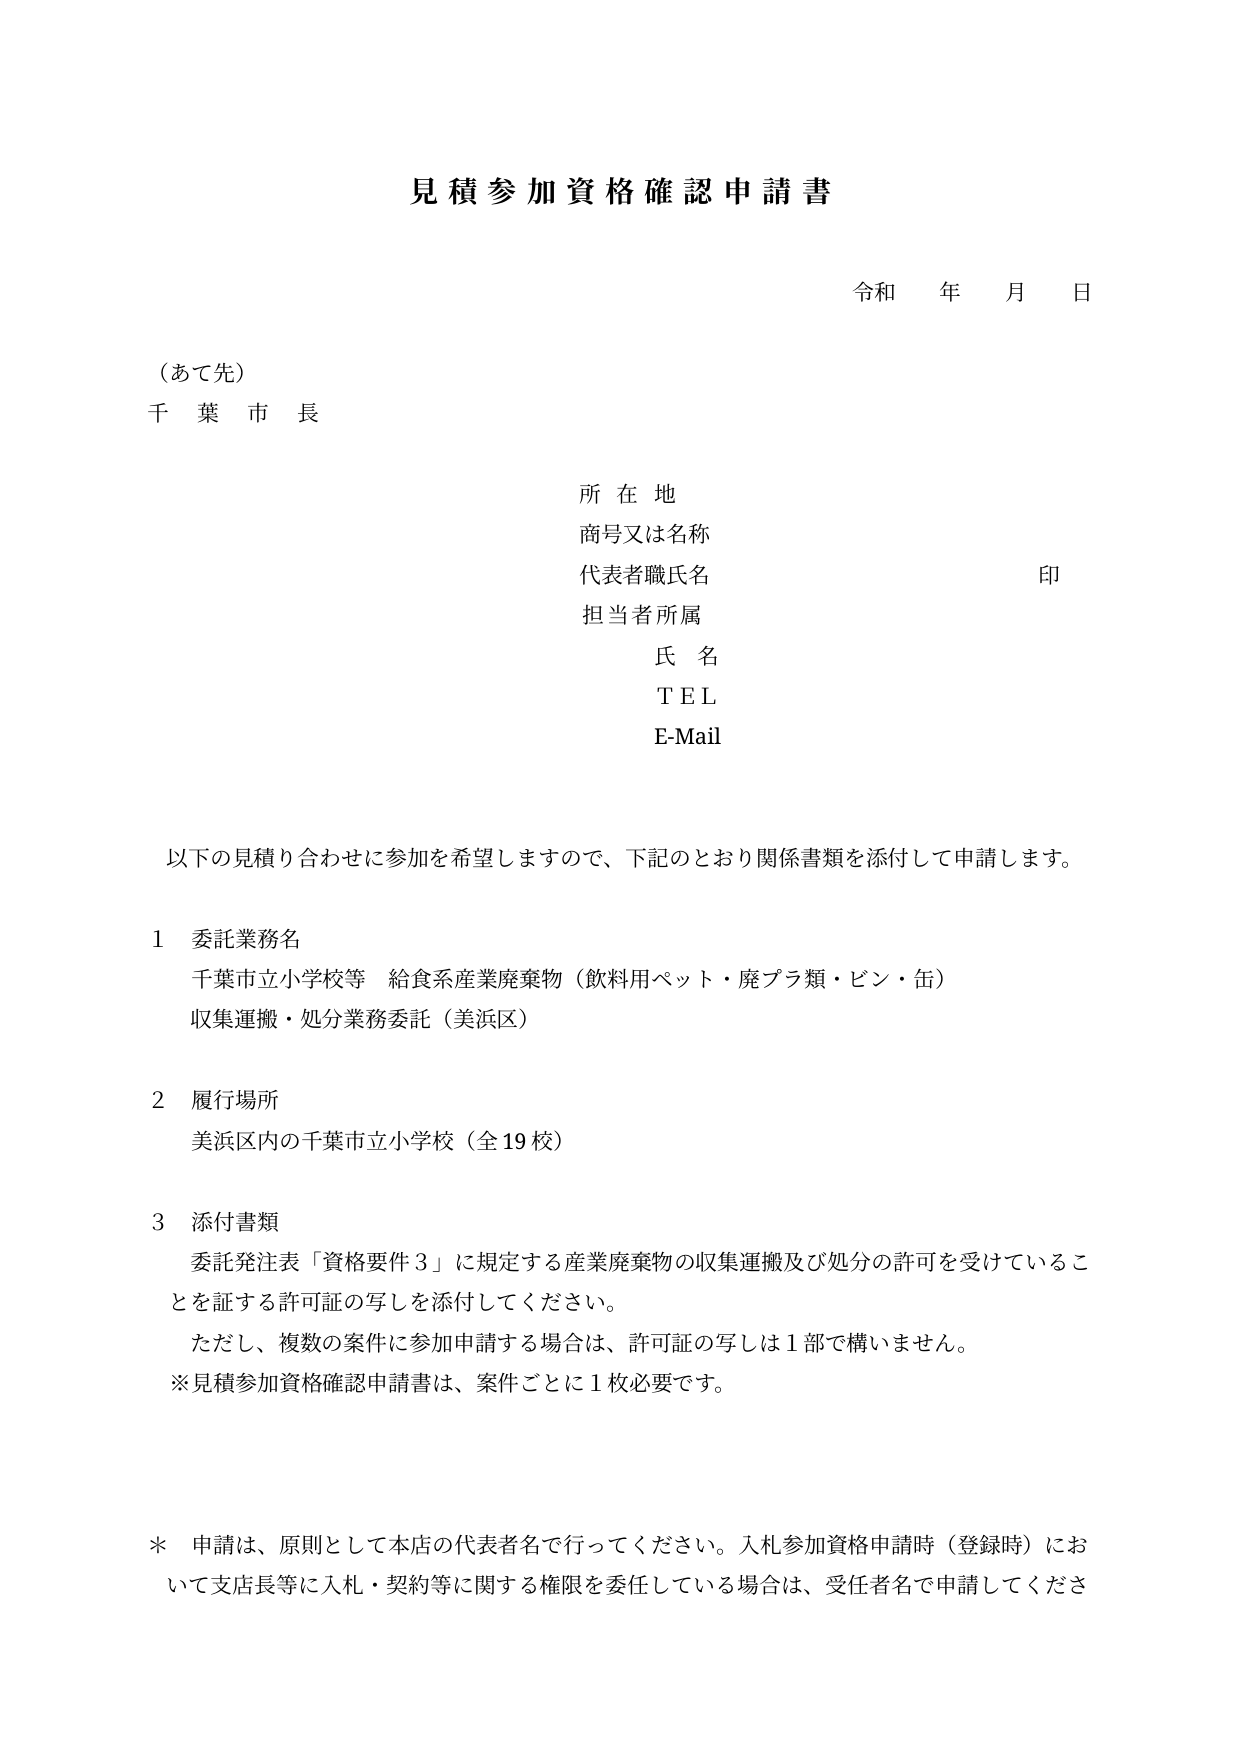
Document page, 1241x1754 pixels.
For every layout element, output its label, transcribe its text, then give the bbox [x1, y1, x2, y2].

text 担当者所属 [148, 594, 1092, 634]
text 以下の見積り合わせに参加を希望しますので、下記のとおり関係書類を添付して申請します。 [148, 837, 1092, 877]
text E-Mail [148, 715, 1092, 756]
text ２ 履行場所 [148, 1079, 1092, 1119]
text 収集運搬・処分業務委託（美浜区） [168, 998, 1092, 1039]
text ＴＥＬ [148, 675, 1092, 715]
text １ 委託業務名 [148, 917, 1092, 958]
text 代表者職氏名 印 [148, 554, 1092, 594]
text ３ 添付書類 [148, 1200, 1092, 1241]
text 千葉市立小学校等 給食系産業廃棄物（飲料用ペット・廃プラ類・ビン・缶） [148, 958, 1092, 998]
text 美浜区内の千葉市立小学校（全19校） [148, 1119, 1092, 1160]
text 氏 名 [148, 634, 1092, 675]
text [148, 1524, 1092, 1604]
text 千葉市長 [148, 392, 1092, 432]
text 令和 年 月 日 [148, 271, 1092, 311]
text ※見積参加資格確認申請書は、案件ごとに１枚必要です。 [148, 1362, 1092, 1402]
text 所在地 [148, 473, 1092, 513]
text 委託発注表「資格要件３」に規定する産業廃棄物の収集運搬及び処分の許可を受けていることを証する許可証の写しを添付してください。 [168, 1241, 1092, 1322]
text 見積参加資格確認申請書 [148, 149, 1092, 230]
text （あて先） [148, 352, 1092, 392]
text ただし、複数の案件に参加申請する場合は、許可証の写しは１部で構いません。 [168, 1322, 1092, 1362]
text 商号又は名称 [148, 513, 1092, 554]
